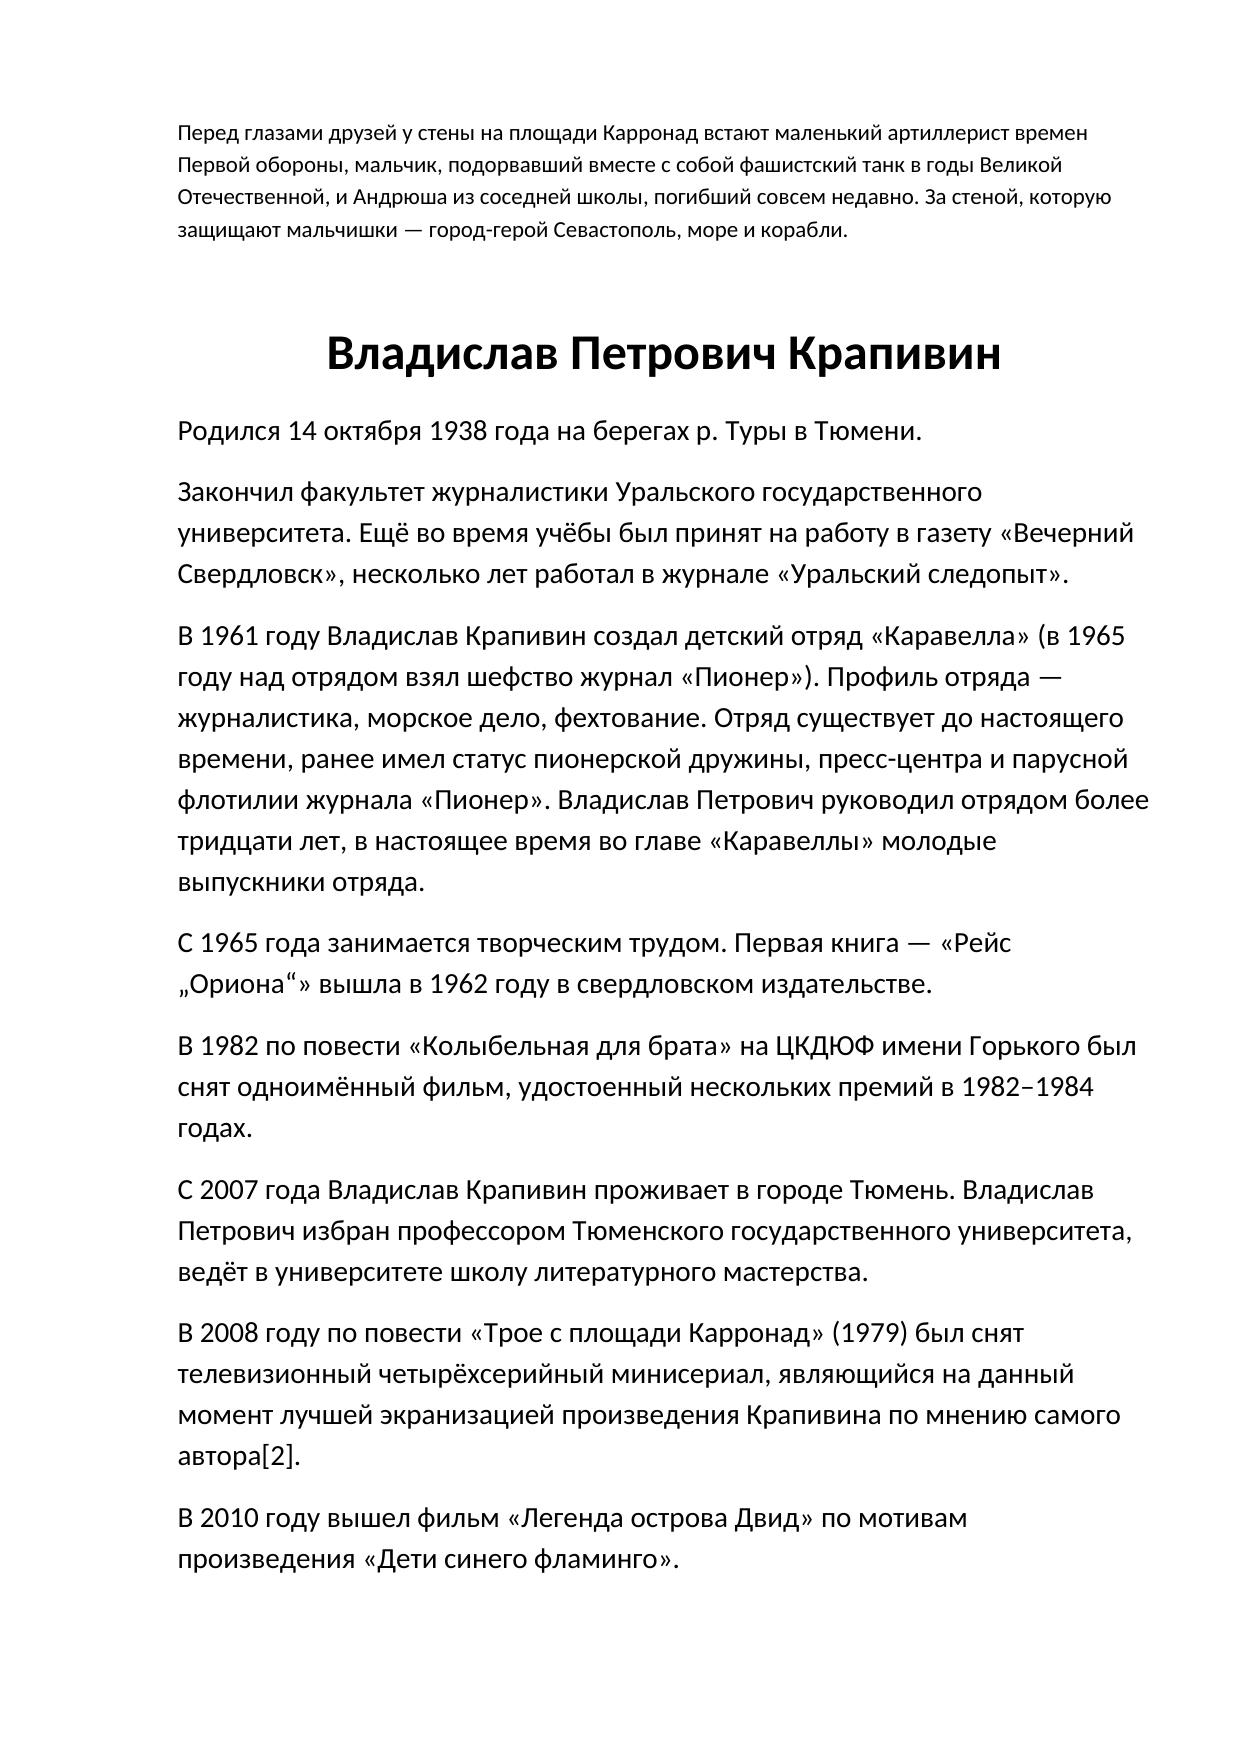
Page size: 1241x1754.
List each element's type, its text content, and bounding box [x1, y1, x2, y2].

text Закончил факультет журналистики Уральского государственного университета. Ещё во время учёбы был принят на работу в газету «Вечерний Свердловск», несколько лет работал в журнале «Уральский следопыт». [177, 473, 1152, 591]
text В 1982 по повести «Колыбельная для брата» на ЦКДЮФ имени Горького был снят одноимённый фильм, удостоенный нескольких премий в 1982‒1984 годах. [177, 1027, 1152, 1145]
text В 1961 году Владислав Крапивин создал детский отряд «Каравелла» (в 1965 году над отрядом взял шефство журнал «Пионер»). Профиль отряда — журналистика, морское дело, фехтование. Отряд существует до настоящего времени, ранее имел статус пионерской дружины, пресс-центра и парусной флотилии журнала «Пионер». Владислав Петрович руководил отрядом более тридцати лет, в настоящее время во главе «Каравеллы» молодые выпускники отряда. [177, 617, 1152, 898]
text С 1965 года занимается творческим трудом. Первая книга — «Рейс „Ориона“» вышла в 1962 году в свердловском издательстве. [177, 924, 1152, 1001]
text В 2010 году вышел фильм «Легенда острова Двид» по мотивам произведения «Дети синего фламинго». [177, 1499, 1152, 1576]
text Перед глазами друзей у стены на площади Карронад встают маленький артиллерист времен Первой обороны, мальчик, подорвавший вместе с собой фашистский танк в годы Великой Отечественной, и Андрюша из соседней школы, погибший совсем недавно. За стеной, которую защищают мальчишки — город-герой Севастополь, море и корабли. [177, 118, 1152, 243]
text Родился 14 октября 1938 года на берегах р. Туры в Тюмени. [177, 412, 1152, 447]
text В 2008 году по повести «Трое с площади Карронад» (1979) был снят телевизионный четырёхсерийный минисериал, являющийся на данный момент лучшей экранизацией произведения Крапивина по мнению самого автора[2]. [177, 1314, 1152, 1473]
text С 2007 года Владислав Крапивин проживает в городе Тюмень. Владислав Петрович избран профессором Тюменского государственного университета, ведёт в университете школу литературного мастерства. [177, 1171, 1152, 1288]
text Владислав Петрович Крапивин [177, 321, 1152, 382]
